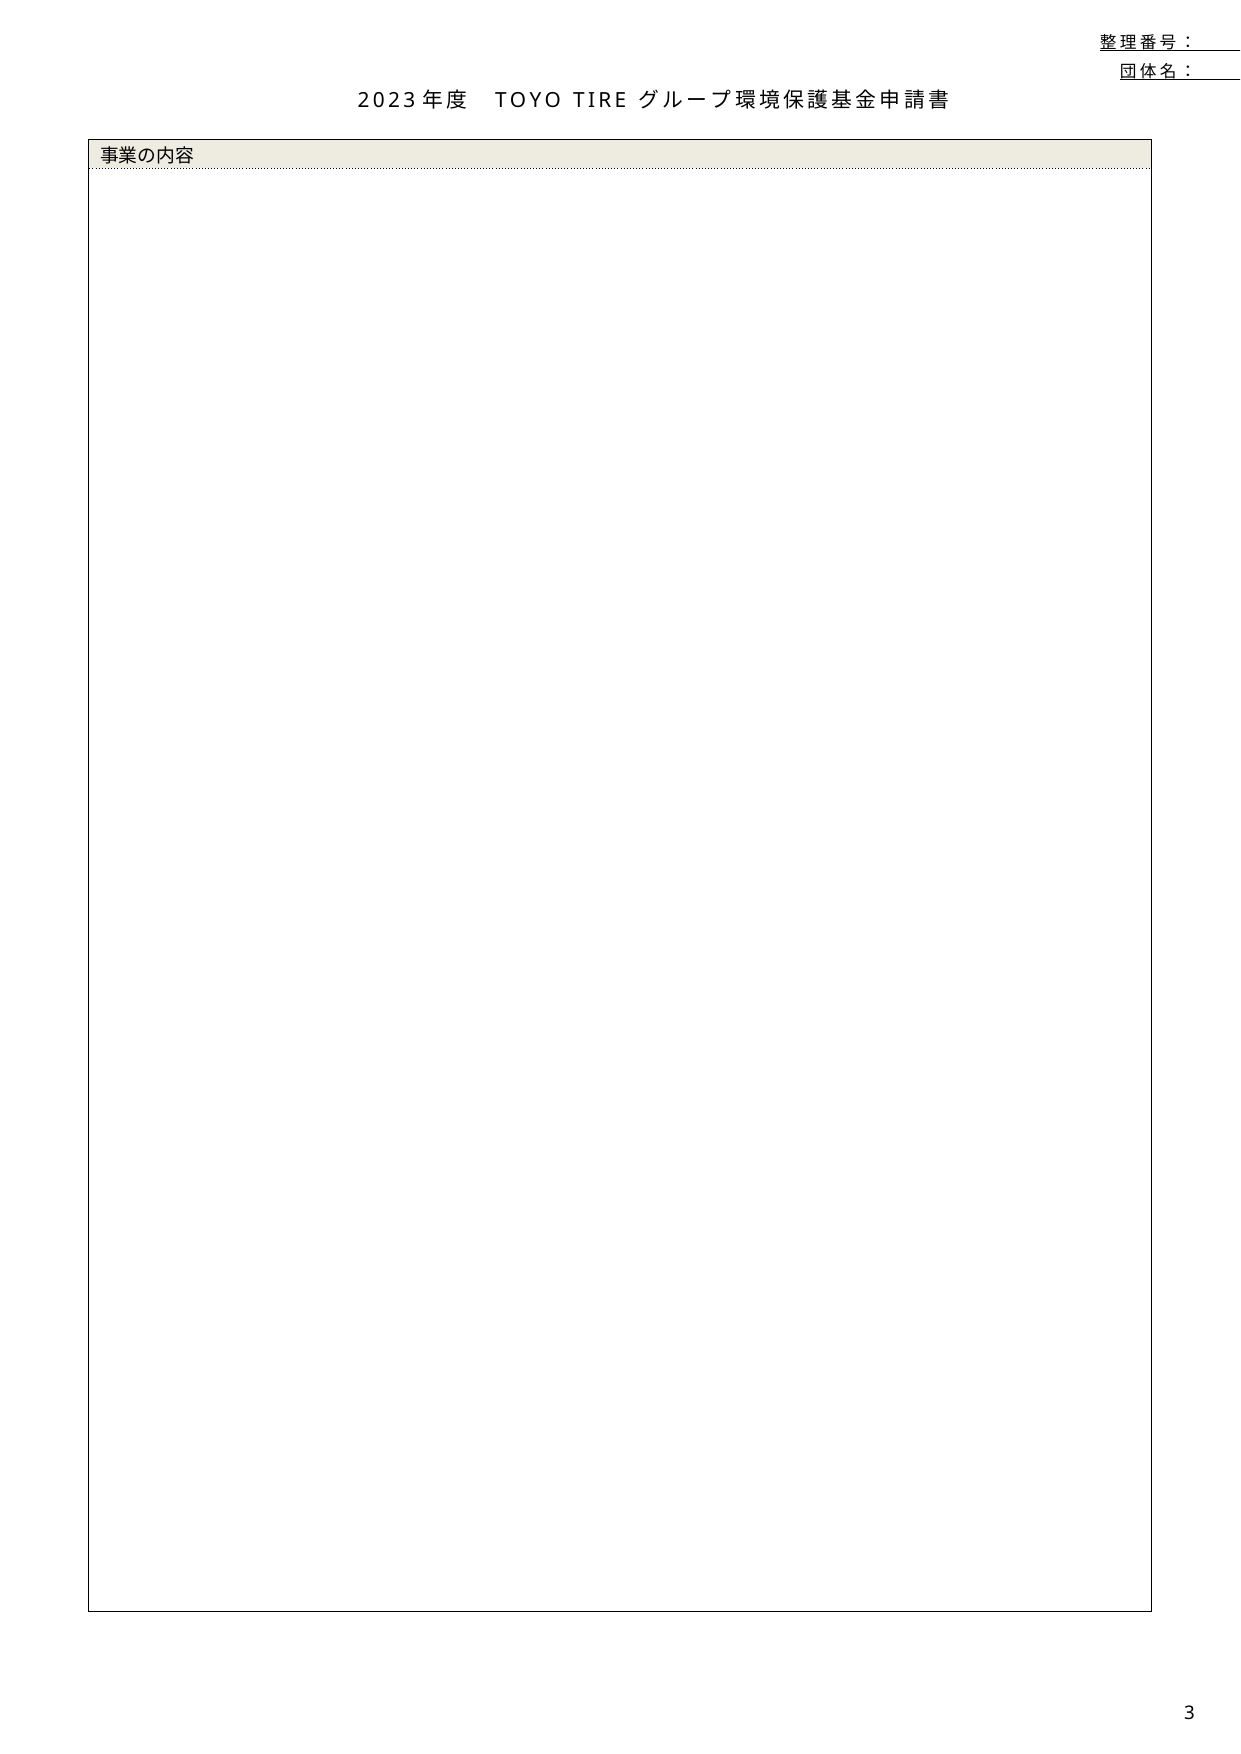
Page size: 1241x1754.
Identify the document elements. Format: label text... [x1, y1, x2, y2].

table_cell [89, 168, 1151, 1611]
table_header 事業の内容 [89, 140, 1151, 168]
